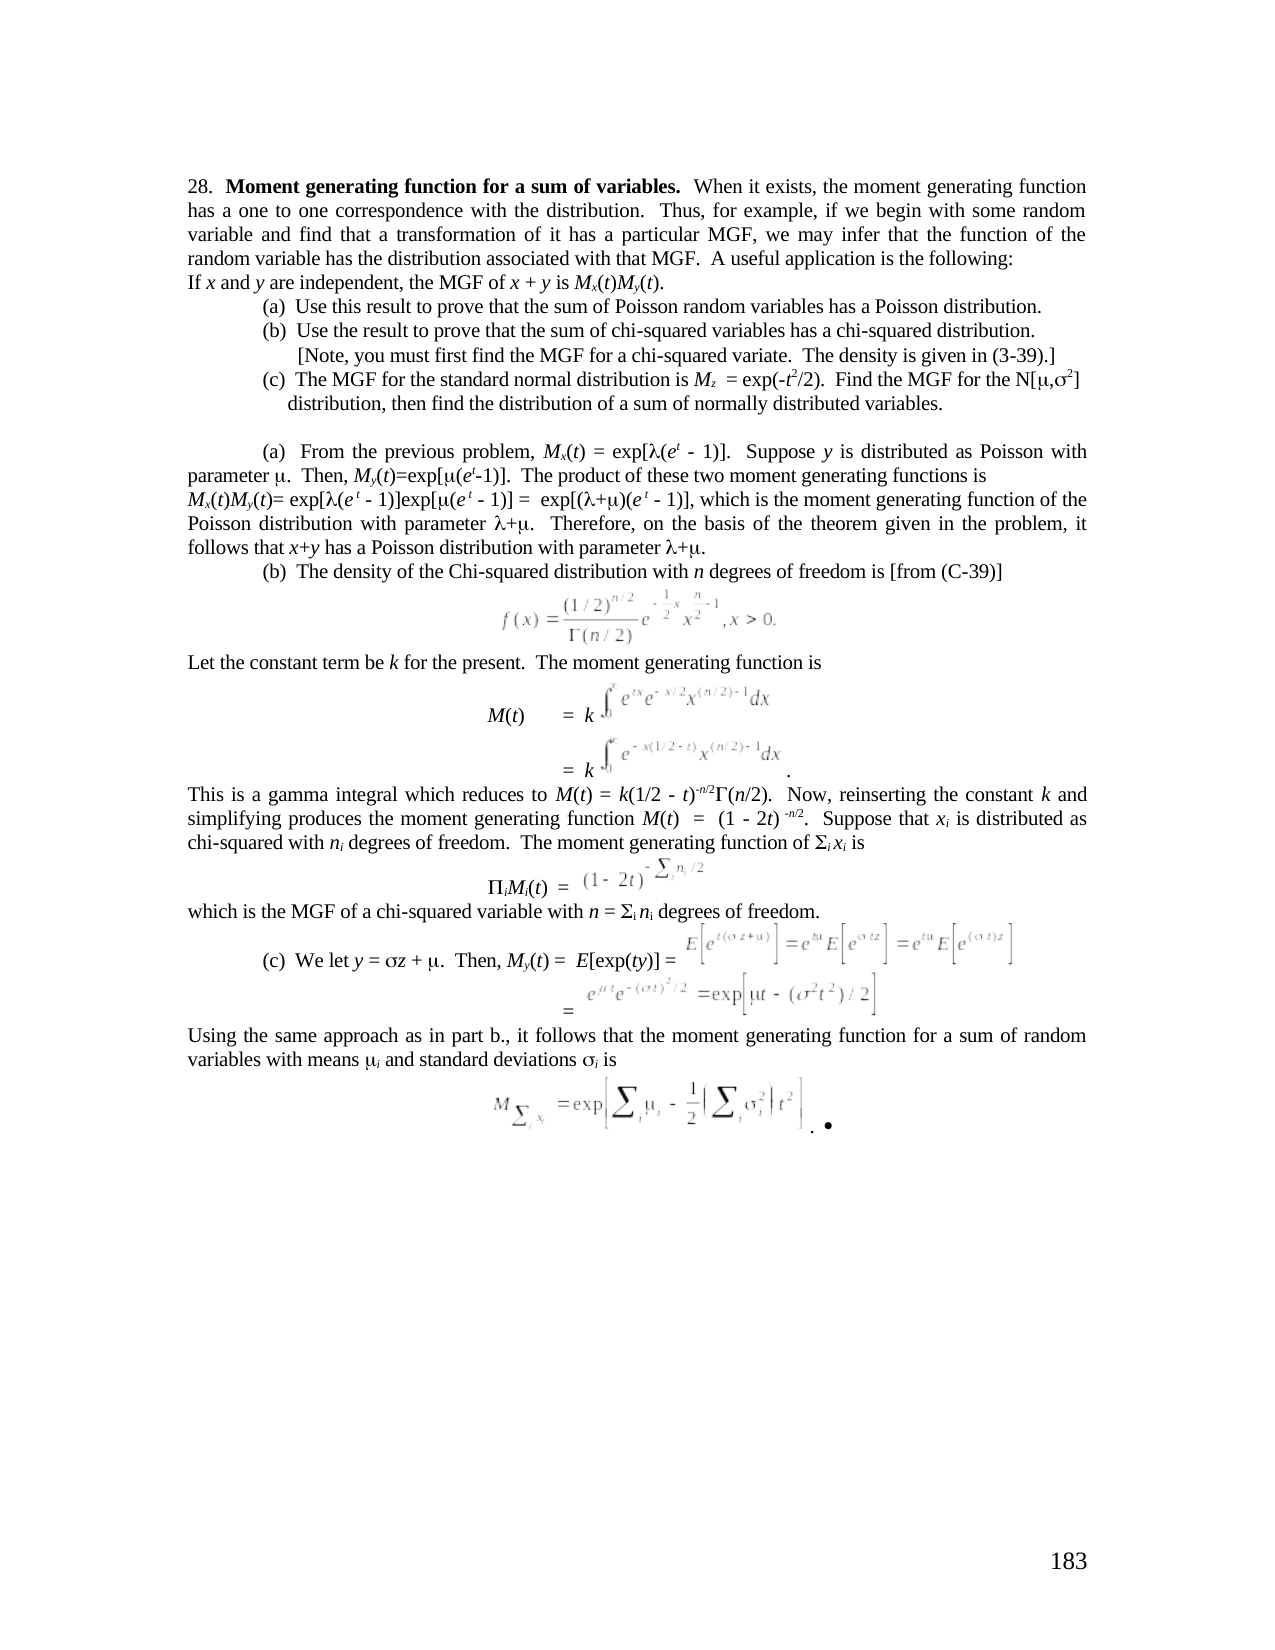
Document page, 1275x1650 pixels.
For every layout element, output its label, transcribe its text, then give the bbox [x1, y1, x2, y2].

text M(t) = k [187, 674, 1087, 727]
text = k. [187, 727, 1087, 782]
text If x and y are independent, the MGF of x + y is Mx(t)My(t). [187, 270, 1087, 294]
text (c) We let y = z + . Then, My(t) = E[exp(ty)] = [187, 923, 1087, 972]
text Mx(t)My(t)= exp[(e t - 1)]exp[(e t - 1)] = exp[(+)(e t - 1)], which is the moment generating function of the Poisson distribution with parameter +. Therefore, on the basis of the theorem given in the problem, it follows that x+y has a Poisson distribution with parameter +. [187, 487, 1087, 559]
text [Note, you must first find the MGF for a chi-squared variate. The density is given in (3-39).] [187, 342, 1087, 367]
text (a) From the previous problem, Mx(t) = exp[(et - 1)]. Suppose y is distributed as Poisson with parameter . Then, My(t)=exp[(et-1)]. The product of these two moment generating functions is [187, 439, 1087, 487]
text which is the MGF of a chi-squared variable with n = i ni degrees of freedom. [187, 899, 1087, 923]
text (b) The density of the Chi-squared distribution with n degrees of freedom is [from (C-39)] [187, 559, 1087, 583]
text 28. Moment generating function for a sum of variables. When it exists, the moment generating function has a one to one correspondence with the distribution. Thus, for example, if we begin with some random variable and find that a transformation of it has a particular MGF, we may infer that the function of the random variable has the distribution associated with that MGF. A useful application is the following: [187, 174, 1087, 270]
text . [187, 1071, 1087, 1138]
text (a) Use this result to prove that the sum of Poisson random variables has a Poisson distribution. [187, 294, 1087, 318]
text iMi(t) = [187, 854, 1087, 899]
text Using the same approach as in part b., it follows that the moment generating function for a sum of random variables with means i and standard deviations i is [187, 1023, 1087, 1071]
text = [187, 972, 1087, 1023]
text (b) Use the result to prove that the sum of chi-squared variables has a chi-squared distribution. [187, 318, 1087, 342]
text This is a gamma integral which reduces to M(t) = k(1/2 - t)-n/2(n/2). Now, reinserting the constant k and simplifying produces the moment generating function M(t) = (1 - 2t) -n/2. Suppose that xi is distributed as chi-squared with ni degrees of freedom. The moment generating function of i xi is [187, 782, 1087, 854]
text Let the constant term be k for the present. The moment generating function is [187, 650, 1087, 674]
text (c) The MGF for the standard normal distribution is Mz = exp(-t2/2). Find the MGF for the N[,2] [187, 367, 1087, 391]
text distribution, then find the distribution of a sum of normally distributed variables. [187, 391, 1087, 415]
